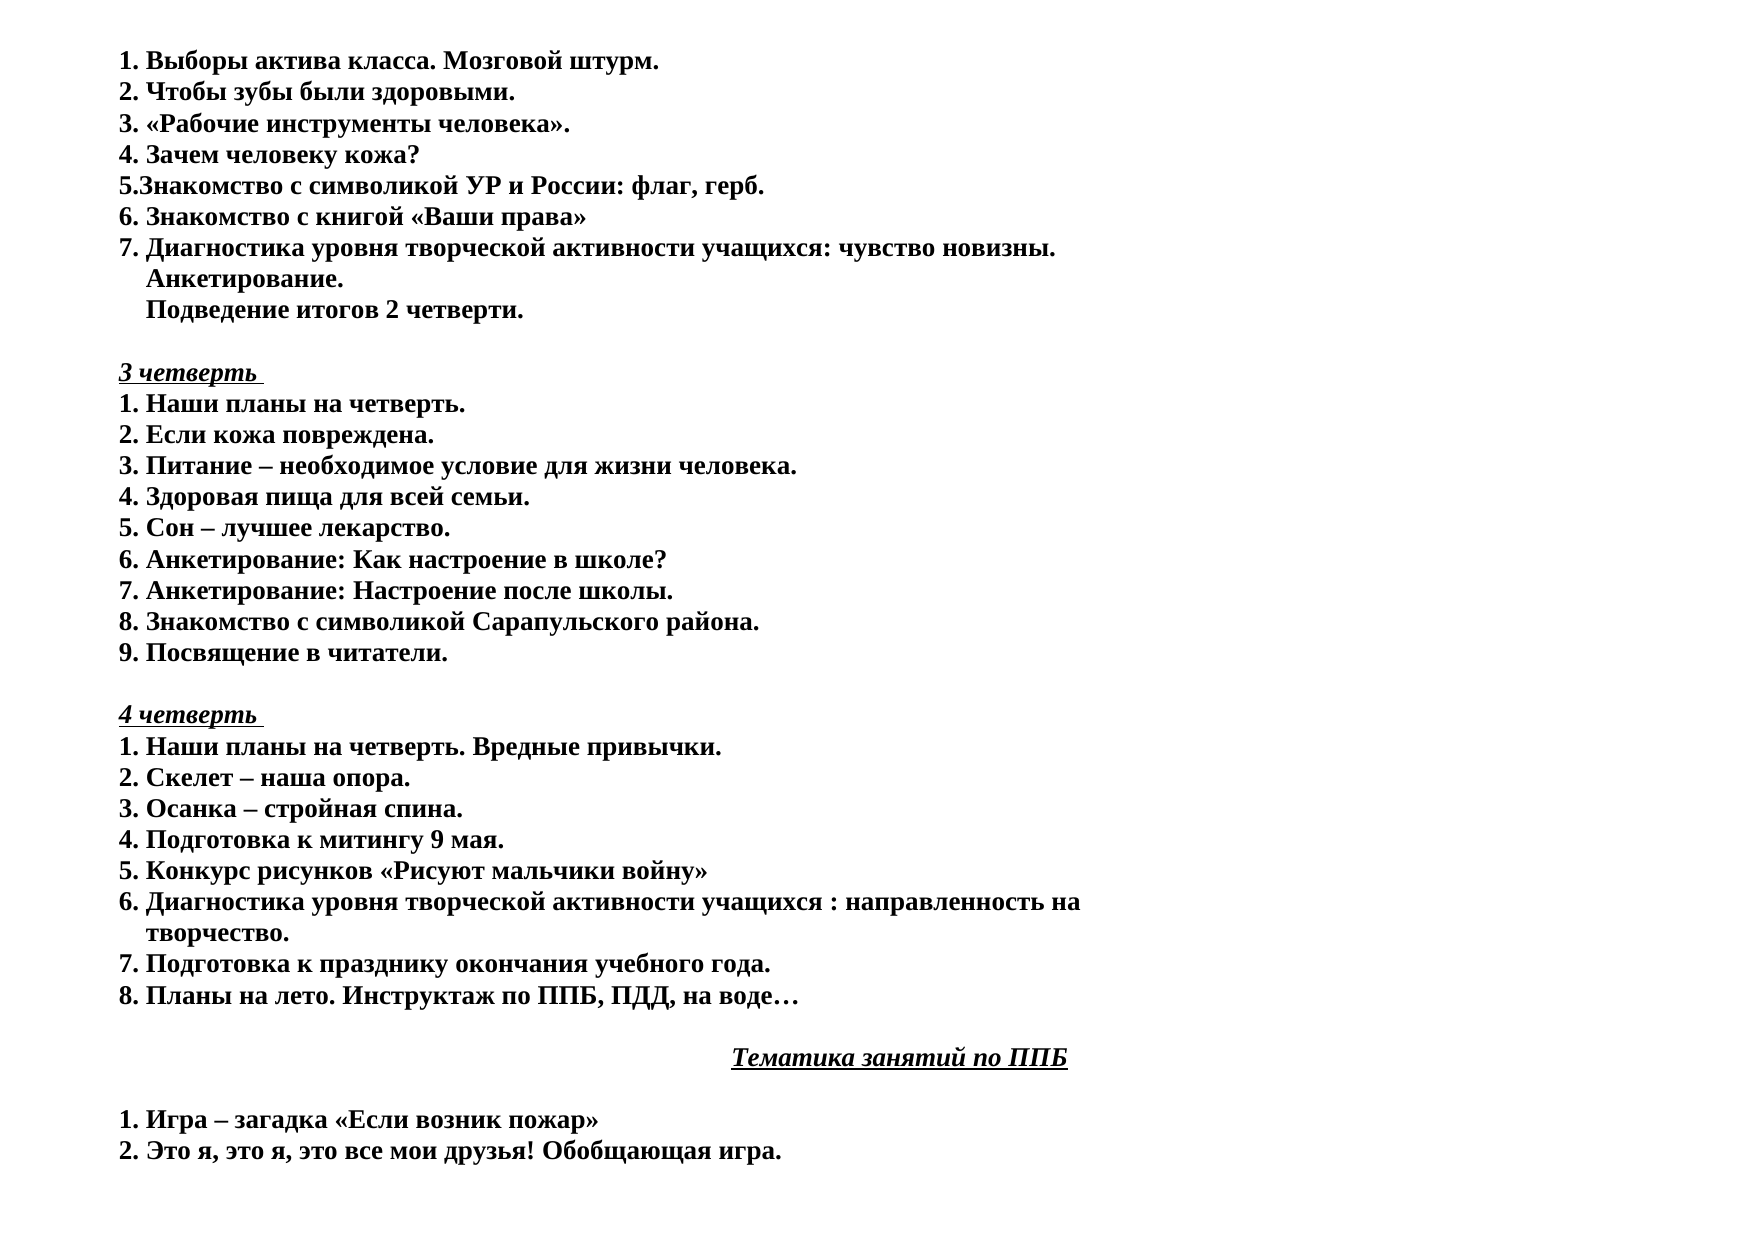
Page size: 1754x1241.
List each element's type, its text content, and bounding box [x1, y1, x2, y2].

text Тематика занятий по ППБ [118, 1041, 1680, 1072]
text 8. Планы на лето. Инструктаж по ППБ, ПДД, на воде… [118, 979, 1680, 1010]
text 7. Подготовка к празднику окончания учебного года. [118, 948, 1680, 979]
text 7. Анкетирование: Настроение после школы. [118, 574, 1680, 605]
text 1. Наши планы на четверть. [118, 387, 1680, 418]
text 4 четверть [118, 698, 1680, 729]
text 7. Диагностика уровня творческой активности учащихся: чувство новизны. [118, 231, 1680, 262]
text 4. Подготовка к митингу 9 мая. [118, 823, 1680, 854]
text Анкетирование. [118, 262, 1680, 293]
text Подведение итогов 2 четверти. [118, 293, 1680, 325]
text 6. Диагностика уровня творческой активности учащихся : направленность на [118, 885, 1680, 916]
text 2. Если кожа повреждена. [118, 418, 1680, 449]
text 3. «Рабочие инструменты человека». [118, 107, 1680, 138]
text 1. Наши планы на четверть. Вредные привычки. [118, 729, 1680, 761]
text 4. Здоровая пища для всей семьи. [118, 480, 1680, 512]
text 8. Знакомство с символикой Сарапульского района. [118, 605, 1680, 636]
text 2. Чтобы зубы были здоровыми. [118, 76, 1680, 107]
text 5. Конкурс рисунков «Рисуют мальчики войну» [118, 854, 1680, 885]
text 1. Выборы актива класса. Мозговой штурм. [118, 44, 1680, 76]
text 5.Знакомство с символикой УР и России: флаг, герб. [118, 169, 1680, 200]
text 2. Это я, это я, это все мои друзья! Обобщающая игра. [118, 1134, 1680, 1166]
text 9. Посвящение в читатели. [118, 636, 1680, 667]
text 2. Скелет – наша опора. [118, 761, 1680, 792]
text 1. Игра – загадка «Если возник пожар» [118, 1103, 1680, 1134]
text 6. Знакомство с книгой «Ваши права» [118, 200, 1680, 231]
text 4. Зачем человеку кожа? [118, 138, 1680, 169]
text 5. Сон – лучшее лекарство. [118, 512, 1680, 543]
text 3. Осанка – стройная спина. [118, 792, 1680, 823]
text творчество. [118, 916, 1680, 948]
text 6. Анкетирование: Как настроение в школе? [118, 543, 1680, 574]
text 3. Питание – необходимое условие для жизни человека. [118, 449, 1680, 480]
text 3 четверть [118, 356, 1680, 387]
